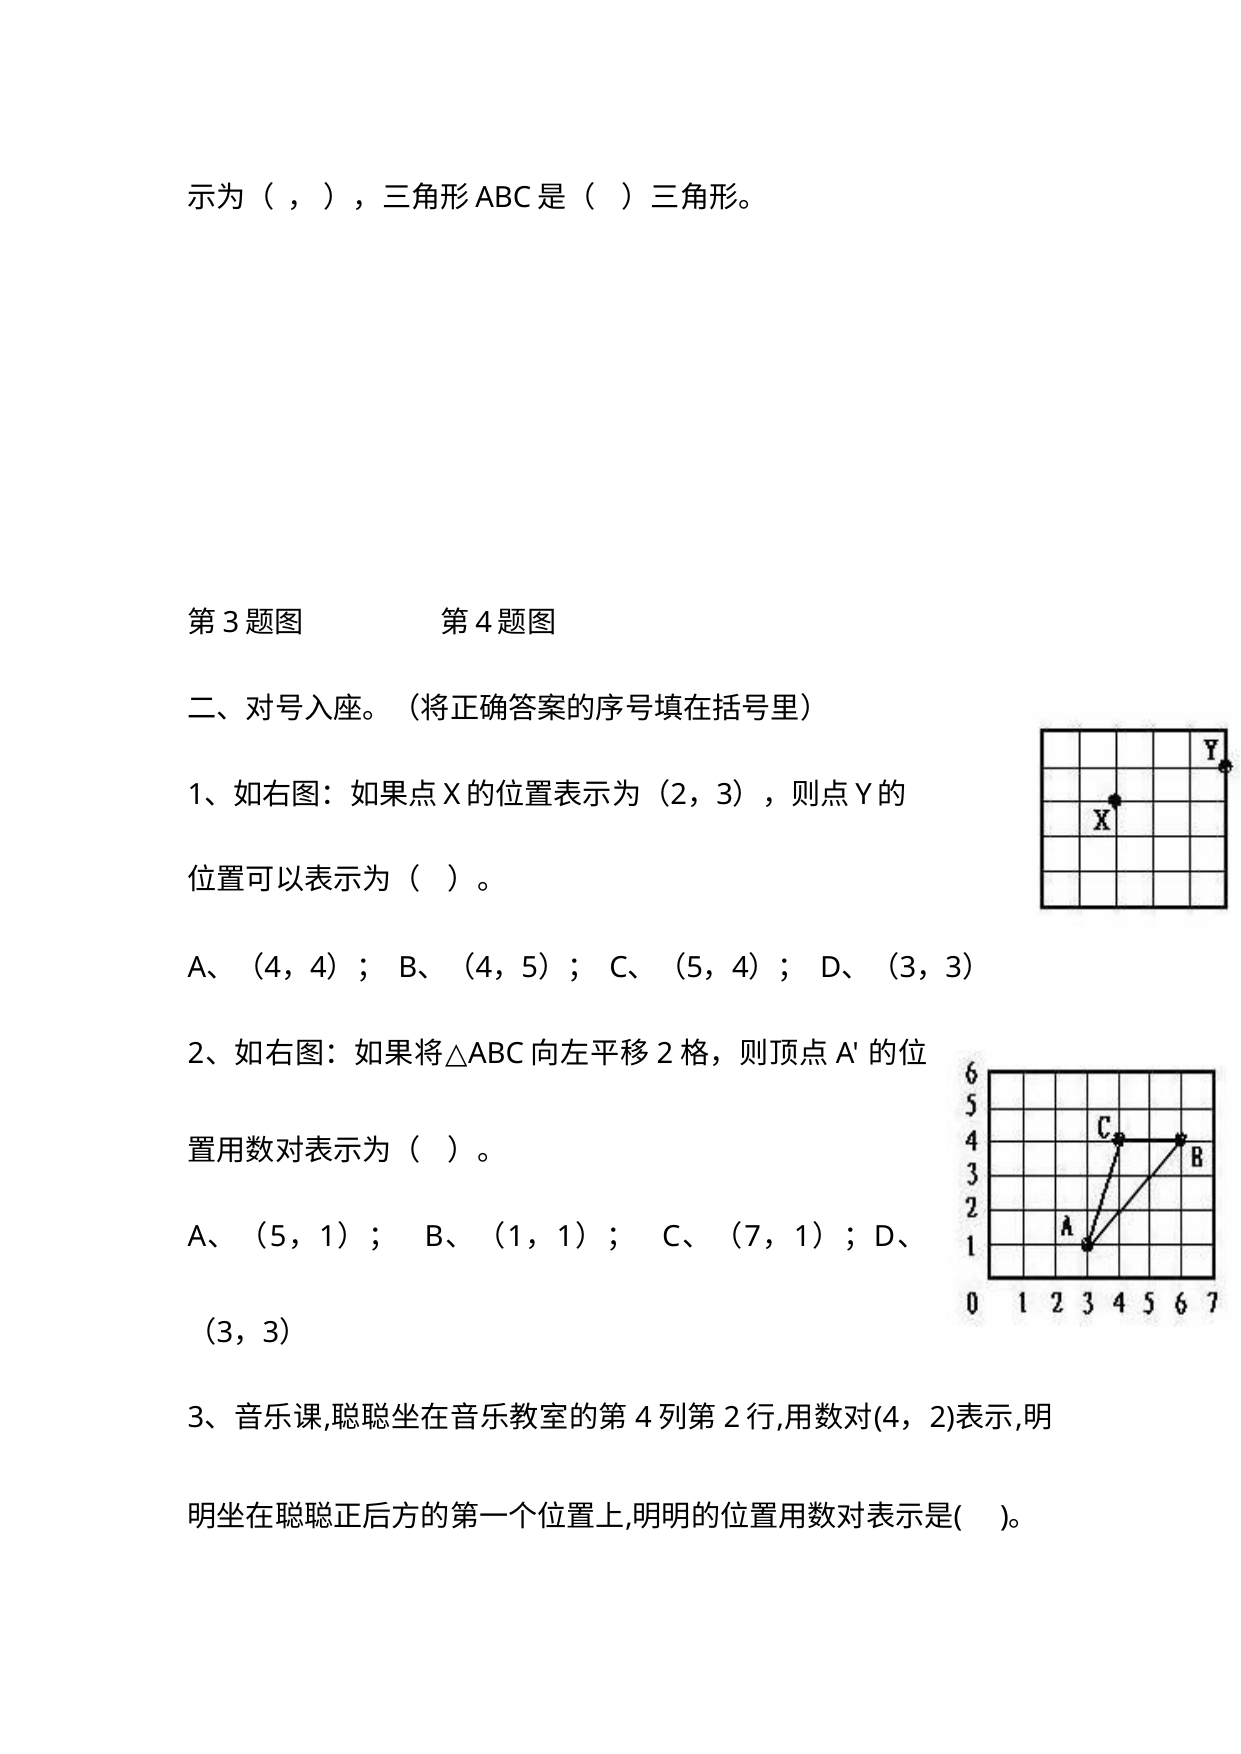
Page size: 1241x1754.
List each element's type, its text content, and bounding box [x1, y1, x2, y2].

text 二、对号入座。（将正确答案的序号填在括号里） [187, 673, 1053, 738]
text 3、音乐课,聪聪坐在音乐教室的第4列第2行,用数对(4，2)表示,明明坐在聪聪正后方的第一个位置上,明明的位置用数对表示是( )。 [187, 1384, 1053, 1546]
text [187, 162, 1053, 227]
picture [1024, 706, 1241, 928]
text 第3题图 第4题图 [187, 587, 1053, 652]
text A、（4，4）； B、（4，5）； C、（5，4）； D、（3，3） [187, 932, 1053, 997]
text A、（5，1）； B、（1，1）； C、（7，1）；D、（3，3） [187, 1202, 1053, 1364]
text 位置可以表示为（ ）。 [187, 846, 1024, 911]
text 1、如右图：如果点X的位置表示为（2，3），则点Y的 [187, 759, 1024, 824]
picture [946, 1050, 1241, 1327]
text 2、如右图：如果将△ABC向左平移2格，则顶点A' 的位置用数对表示为（ ）。 [187, 1018, 1053, 1181]
